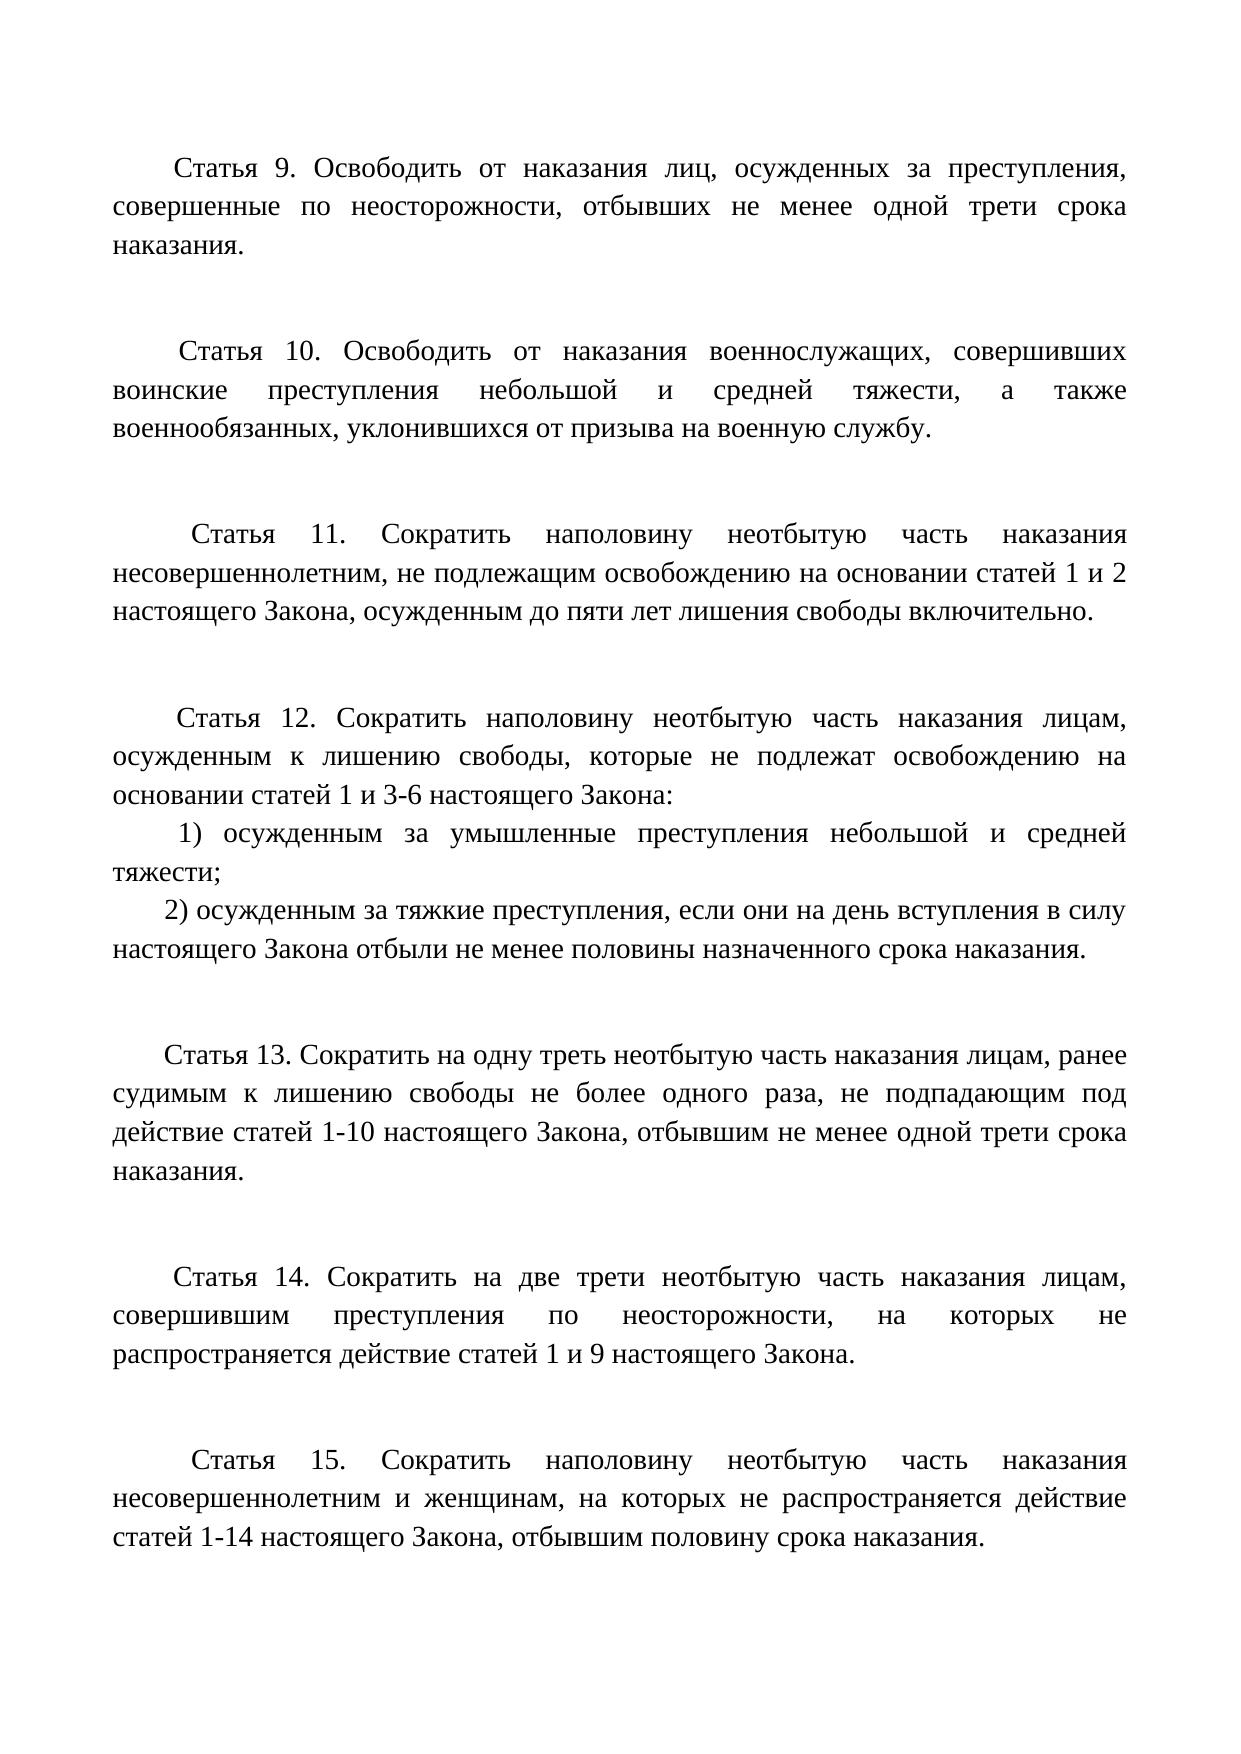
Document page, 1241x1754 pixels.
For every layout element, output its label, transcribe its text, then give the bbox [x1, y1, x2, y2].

text 2) осужденным за тяжкие преступления, если они на день вступления в силу настоящего Закона отбыли не менее половины назначенного срока наказания. [112, 892, 1128, 964]
text Статья 14. Сократить на две трети неотбытую часть наказания лицам, совершившим преступления по неосторожности, на которых не распространяется действие статей 1 и 9 настоящего Закона. [112, 1259, 1128, 1369]
text Статья 11. Сократить наполовину неотбытую часть наказания несовершеннолетним, не подлежащим освобождению на основании статей 1 и 2 настоящего Закона, осужденным до пяти лет лишения свободы включительно. [112, 516, 1128, 627]
text Статья 9. Освободить от наказания лиц, осужденных за преступления, совершенные по неосторожности, отбывших не менее одной трети срока наказания. [112, 150, 1128, 261]
text 1) осужденным за умышленные преступления небольшой и средней тяжести; [112, 815, 1128, 887]
text Статья 15. Сократить наполовину неотбытую часть наказания несовершеннолетним и женщинам, на которых не распространяется действие статей 1-14 настоящего Закона, отбывшим половину срока наказания. [112, 1442, 1128, 1553]
text Статья 12. Сократить наполовину неотбытую часть наказания лицам, осужденным к лишению свободы, которые не подлежат освобождению на основании статей 1 и 3-6 настоящего Закона: [112, 700, 1128, 810]
text Статья 10. Освободить от наказания военнослужащих, совершивших воинские преступления небольшой и средней тяжести, а также военнообязанных, уклонившихся от призыва на военную службу. [112, 333, 1128, 444]
text Статья 13. Сократить на одну треть неотбытую часть наказания лицам, ранее судимым к лишению свободы не более одного раза, не подпадающим под действие статей 1-10 настоящего Закона, отбывшим не менее одной трети срока наказания. [112, 1037, 1128, 1186]
